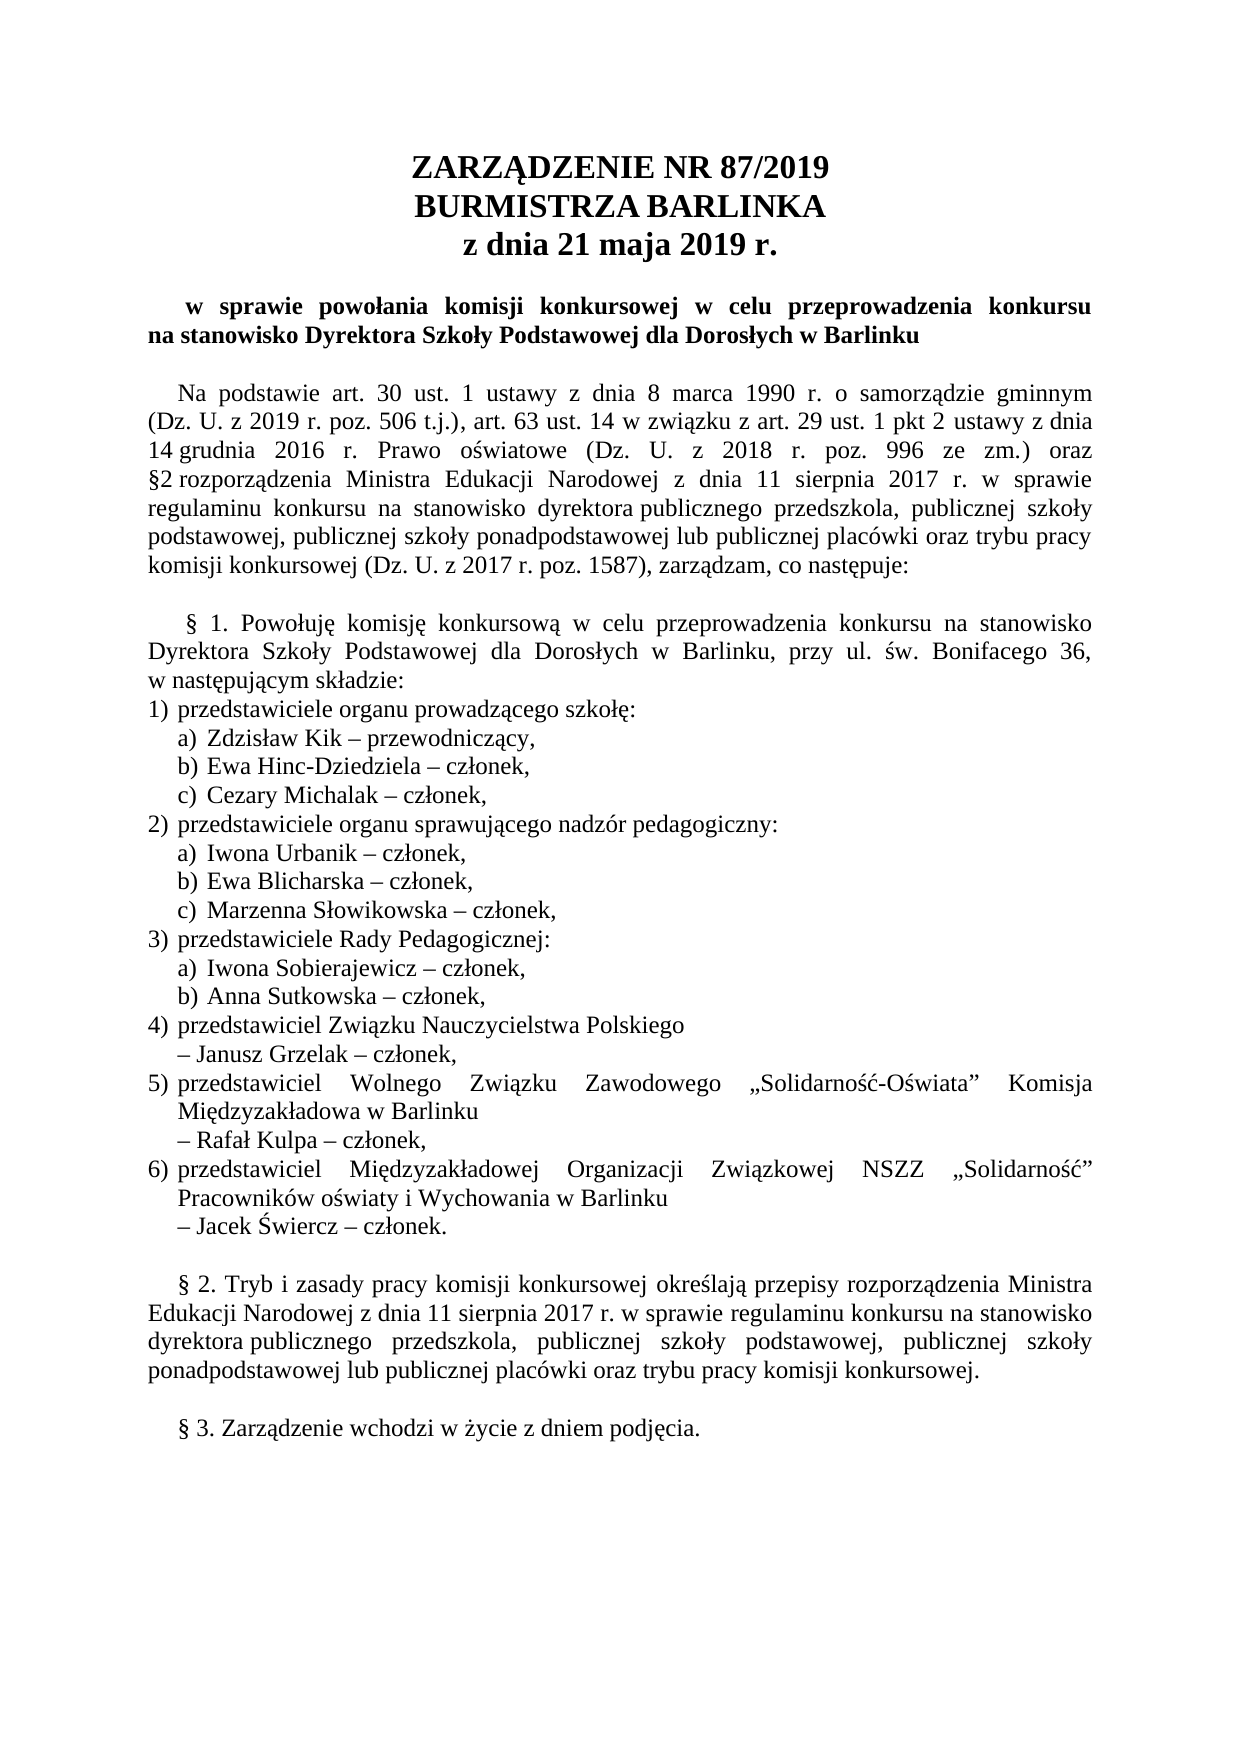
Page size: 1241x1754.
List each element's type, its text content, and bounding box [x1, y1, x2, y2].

list Zdzisław Kik – przewodniczący, [177, 723, 1093, 751]
text § 3. Zarządzenie wchodzi w życie z dniem podjęcia. [148, 1413, 1093, 1441]
list przedstawiciel Międzyzakładowej Organizacji Związkowej NSZZ „Solidarność” Pracowników oświaty i Wychowania w Barlinku [148, 1154, 1093, 1211]
list – Janusz Grzelak – członek, [177, 1039, 1093, 1068]
list Iwona Urbanik – członek, [177, 838, 1093, 866]
text Na podstawie art. 30 ust. 1 ustawy z dnia 8 marca 1990 r. o samorządzie gminnym (Dz. U. z 2019 r. poz. 506 t.j.), art. 63 ust. 14 w związku z art. 29 ust. 1 pkt 2 ustawy z dnia 14 grudnia 2016 r. Prawo oświatowe (Dz. U. z 2018 r. poz. 996 ze zm.) oraz §2 rozporządzenia Ministra Edukacji Narodowej z dnia 11 sierpnia 2017 r. w sprawie regulaminu konkursu na stanowisko dyrektora publicznego przedszkola, publicznej szkoły podstawowej, publicznej szkoły ponadpodstawowej lub publicznej placówki oraz trybu pracy komisji konkursowej (Dz. U. z 2017 r. poz. 1587), zarządzam, co następuje: [148, 378, 1093, 579]
text BURMISTRZA BARLINKA [148, 186, 1093, 224]
text w sprawie powołania komisji konkursowej w celu przeprowadzenia konkursu na stanowisko Dyrektora Szkoły Podstawowej dla Dorosłych w Barlinku [148, 291, 1093, 349]
list Iwona Sobierajewicz – członek, [177, 953, 1093, 981]
list przedstawiciel Wolnego Związku Zawodowego „Solidarność-Oświata” Komisja Międzyzakładowa w Barlinku [148, 1068, 1093, 1125]
text z dnia 21 maja 2019 r. [148, 224, 1093, 263]
text – Jacek Świercz – członek. [148, 1211, 1093, 1240]
list Marzenna Słowikowska – członek, [177, 895, 1093, 924]
list Anna Sutkowska – członek, [177, 981, 1093, 1010]
list Ewa Blicharska – członek, [177, 866, 1093, 895]
list przedstawiciele organu prowadzącego szkołę: [148, 694, 1093, 723]
list Cezary Michalak – członek, [177, 780, 1093, 809]
list przedstawiciele organu sprawującego nadzór pedagogiczny: [148, 809, 1093, 838]
text ZARZĄDZENIE NR 87/2019 [148, 148, 1093, 186]
list Ewa Hinc-Dziedziela – członek, [177, 751, 1093, 780]
list przedstawiciel Związku Nauczycielstwa Polskiego [148, 1010, 1093, 1039]
text § 1. Powołuję komisję konkursową w celu przeprowadzenia konkursu na stanowisko Dyrektora Szkoły Podstawowej dla Dorosłych w Barlinku, przy ul. św. Bonifacego 36, w następującym składzie: [148, 608, 1093, 694]
list – Rafał Kulpa – członek, [177, 1125, 1093, 1154]
text § 2. Tryb i zasady pracy komisji konkursowej określają przepisy rozporządzenia Ministra Edukacji Narodowej z dnia 11 sierpnia 2017 r. w sprawie regulaminu konkursu na stanowisko dyrektora publicznego przedszkola, publicznej szkoły podstawowej, publicznej szkoły ponadpodstawowej lub publicznej placówki oraz trybu pracy komisji konkursowej. [148, 1269, 1093, 1384]
list przedstawiciele Rady Pedagogicznej: [148, 924, 1093, 953]
